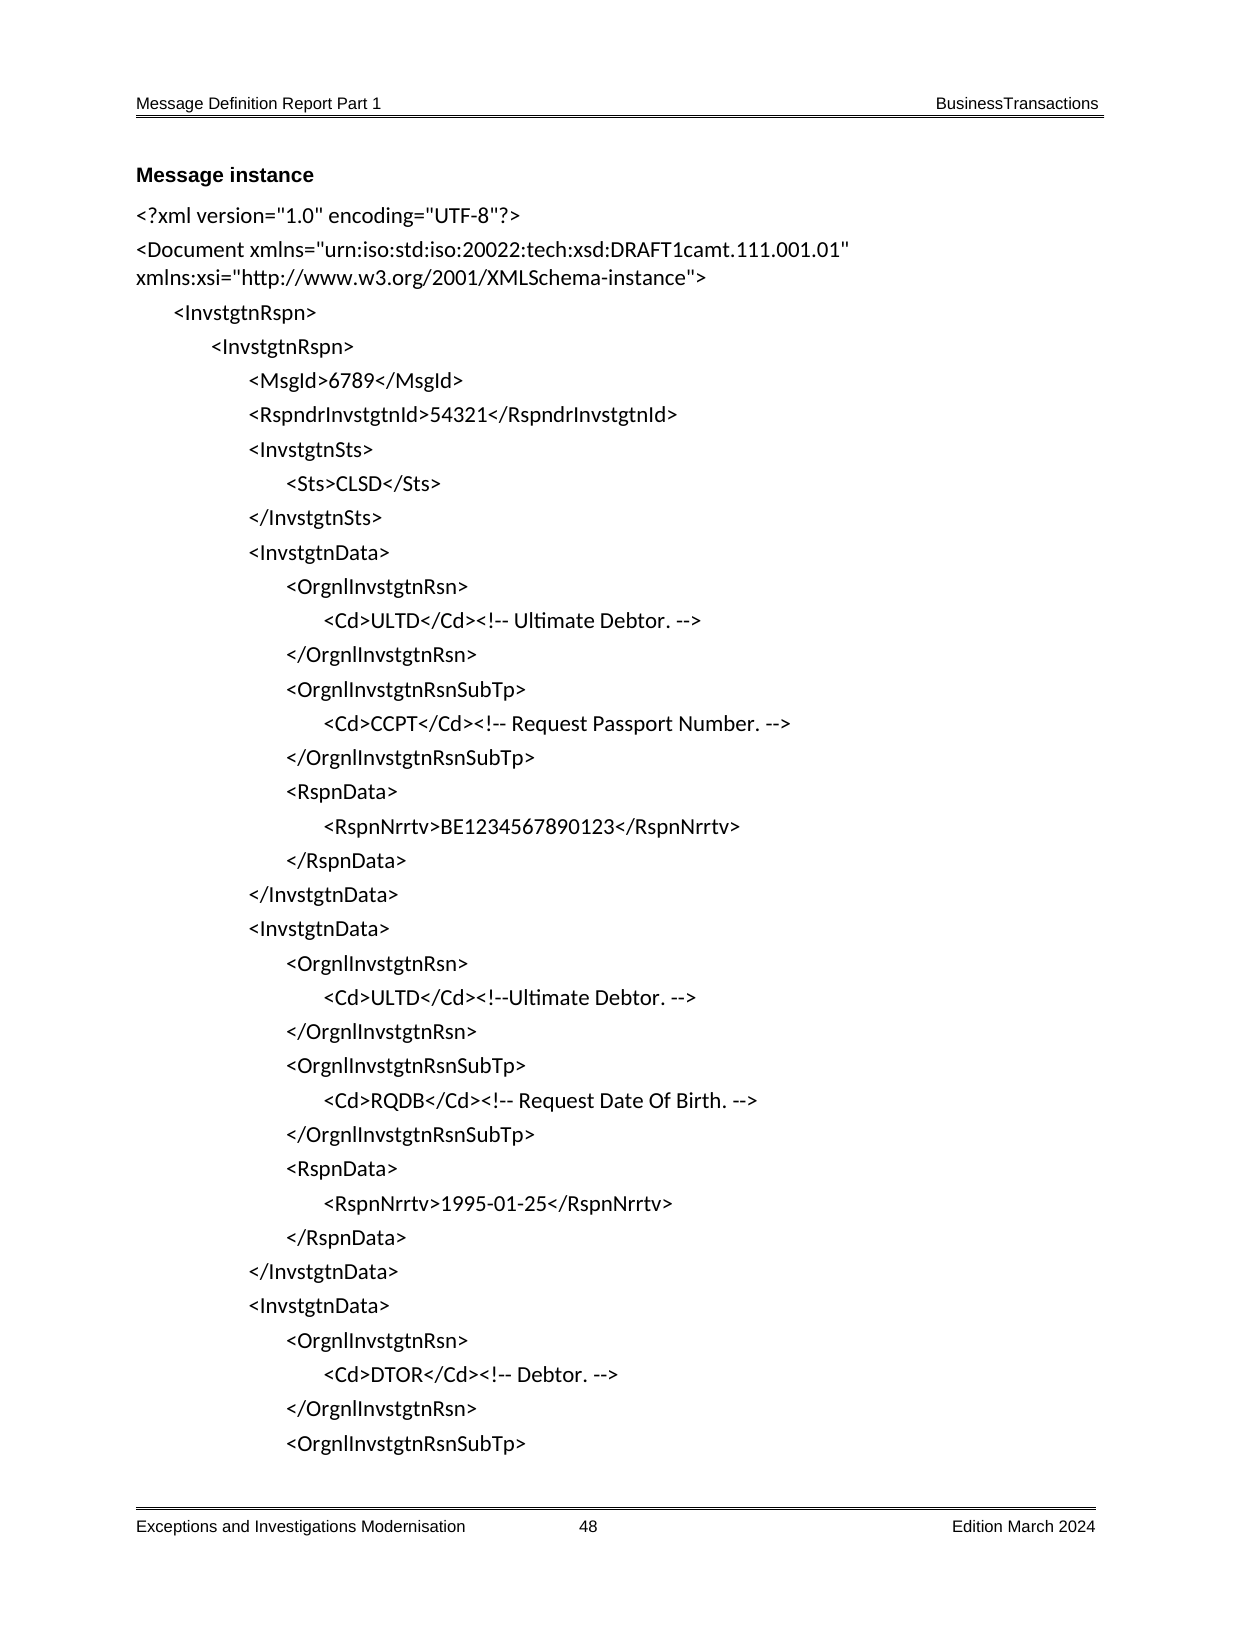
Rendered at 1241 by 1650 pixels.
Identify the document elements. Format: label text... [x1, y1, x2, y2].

text <RspndrInvstgtnId>54321</RspndrInvstgtnId> [136, 401, 1104, 428]
text <RspnData> [136, 1154, 1104, 1182]
text </InvstgtnData> [136, 880, 1104, 908]
text <Cd>ULTD</Cd><!--Ultimate Debtor. --> [136, 983, 1104, 1011]
text </OrgnlInvstgtnRsn> [136, 1394, 1104, 1422]
text <OrgnlInvstgtnRsnSubTp> [136, 1052, 1104, 1080]
text <OrgnlInvstgtnRsnSubTp> [136, 1429, 1104, 1457]
text </InvstgtnSts> [136, 503, 1104, 531]
text </OrgnlInvstgtnRsn> [136, 640, 1104, 668]
text <InvstgtnData> [136, 914, 1104, 943]
text </OrgnlInvstgtnRsn> [136, 1017, 1104, 1045]
text <MsgId>6789</MsgId> [136, 366, 1104, 394]
text </InvstgtnData> [136, 1257, 1104, 1285]
text <RspnNrrtv>BE1234567890123</RspnNrrtv> [136, 812, 1104, 840]
text <InvstgtnSts> [136, 435, 1104, 463]
text </RspnData> [136, 1223, 1104, 1251]
text <InvstgtnRspn> [136, 298, 1104, 326]
text Message instance [136, 163, 1104, 187]
text <OrgnlInvstgtnRsn> [136, 1326, 1104, 1354]
text <Sts>CLSD</Sts> [136, 469, 1104, 497]
text <RspnData> [136, 777, 1104, 806]
text </OrgnlInvstgtnRsnSubTp> [136, 1120, 1104, 1148]
text <?xml version="1.0" encoding="UTF-8"?> [136, 201, 1104, 229]
text <Cd>DTOR</Cd><!-- Debtor. --> [136, 1360, 1104, 1388]
text <InvstgtnData> [136, 538, 1104, 566]
text <InvstgtnRspn> [136, 332, 1104, 360]
text <OrgnlInvstgtnRsnSubTp> [136, 675, 1104, 703]
text </OrgnlInvstgtnRsnSubTp> [136, 743, 1104, 771]
text </RspnData> [136, 846, 1104, 874]
text <Cd>CCPT</Cd><!-- Request Passport Number. --> [136, 709, 1104, 737]
text <OrgnlInvstgtnRsn> [136, 949, 1104, 977]
text <Cd>RQDB</Cd><!-- Request Date Of Birth. --> [136, 1086, 1104, 1114]
text <Cd>ULTD</Cd><!-- Ultimate Debtor. --> [136, 606, 1104, 634]
text <InvstgtnData> [136, 1292, 1104, 1319]
text <Document xmlns="urn:iso:std:iso:20022:tech:xsd:DRAFT1camt.111.001.01" xmlns:xsi="http://www.w3.org/2001/XMLSchema-instance"> [136, 235, 1104, 291]
text <RspnNrrtv>1995-01-25</RspnNrrtv> [136, 1189, 1104, 1217]
text <OrgnlInvstgtnRsn> [136, 572, 1104, 600]
